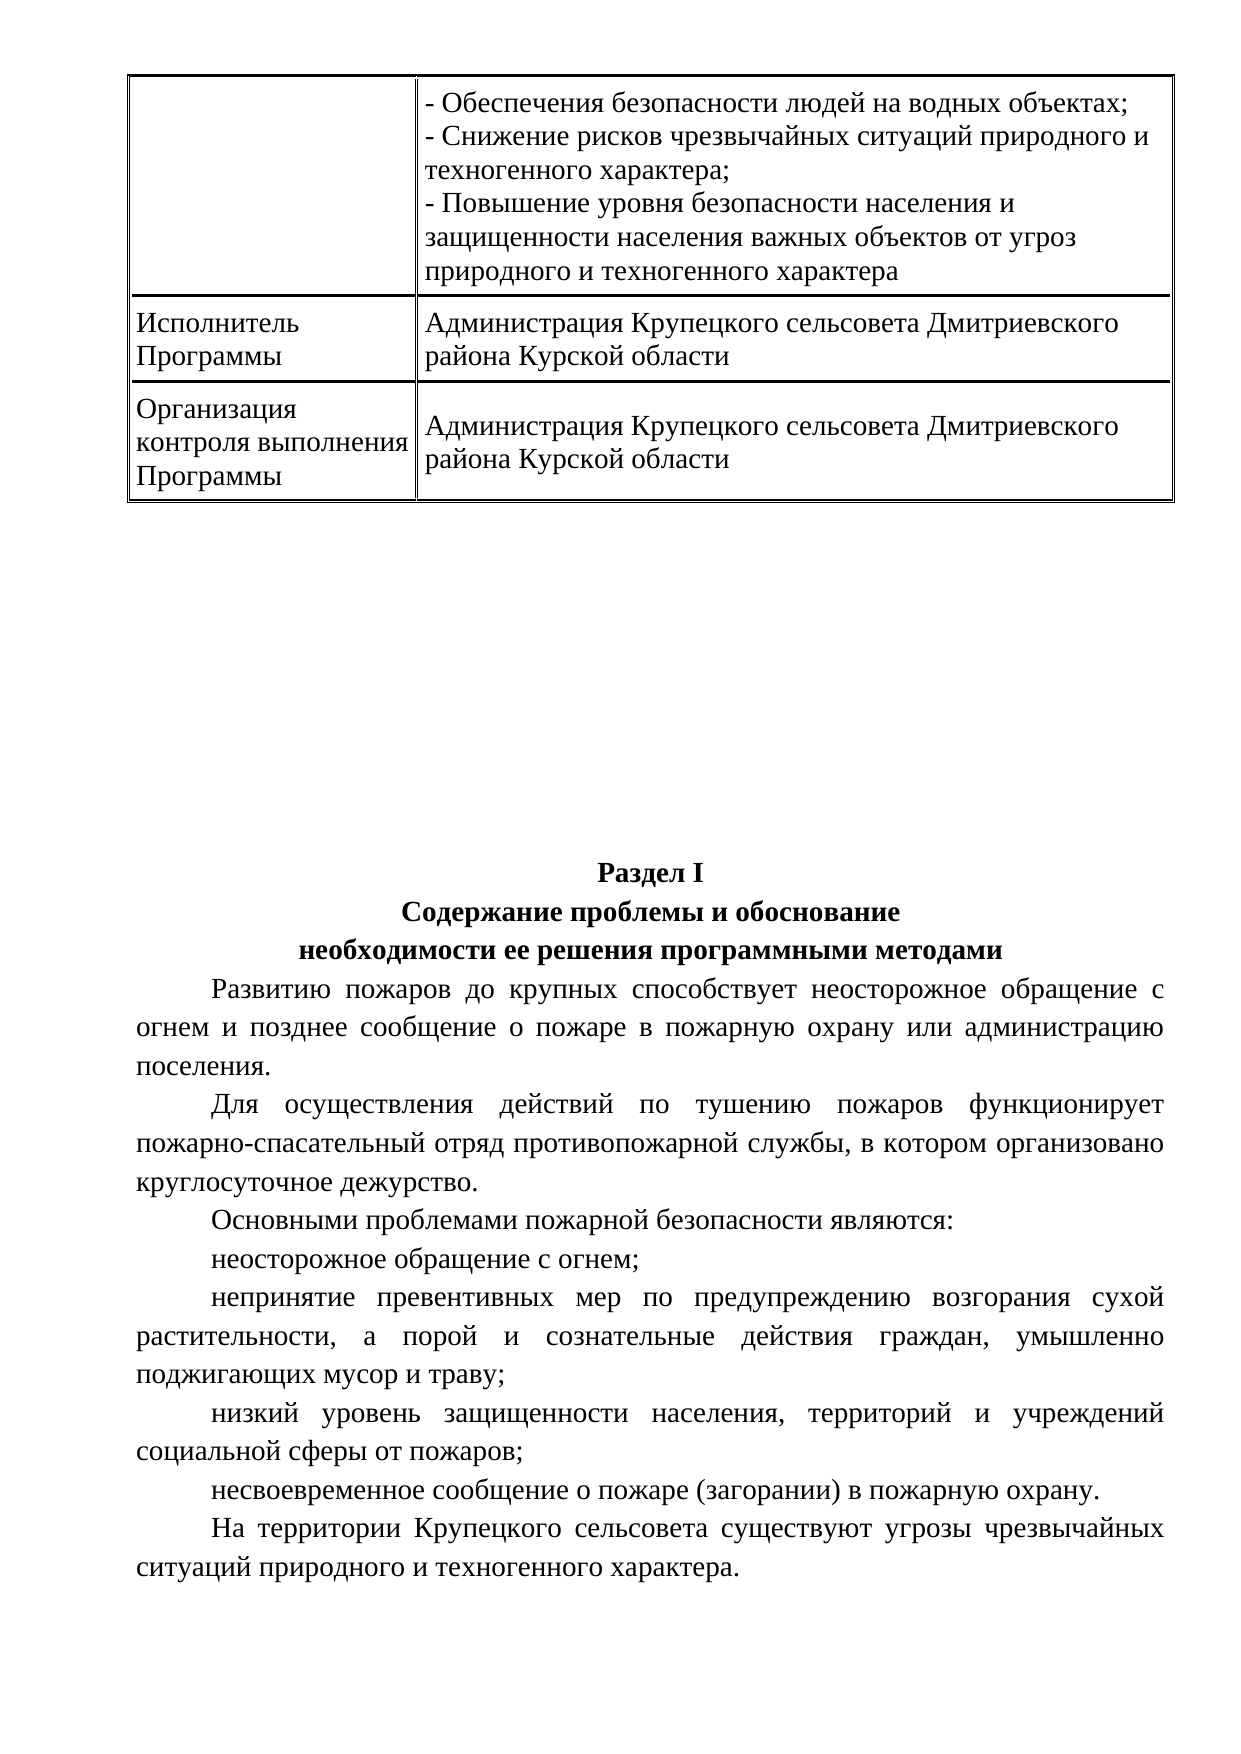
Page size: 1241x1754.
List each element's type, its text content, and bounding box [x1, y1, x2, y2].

text Содержание проблемы и обоснование [136, 894, 1165, 927]
text необходимости ее решения программными методами [136, 932, 1165, 966]
text На территории Крупецкого сельсовета существуют угрозы чрезвычайных ситуаций природного и техногенного характера. [136, 1511, 1165, 1583]
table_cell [417, 77, 1172, 294]
text Развитию пожаров до крупных способствует неосторожное обращение с огнем и позднее сообщение о пожаре в пожарную охрану или администрацию поселения. [136, 971, 1165, 1082]
table_cell Администрация Крупецкого сельсовета Дмитриевского района Курской области [417, 380, 1172, 499]
text неосторожное обращение с огнем; [136, 1241, 1165, 1274]
text Основными проблемами пожарной безопасности являются: [136, 1202, 1165, 1236]
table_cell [130, 77, 417, 294]
table_cell Администрация Крупецкого сельсовета Дмитриевского района Курской области [418, 294, 1172, 380]
text низкий уровень защищенности населения, территорий и учреждений социальной сферы от пожаров; [136, 1395, 1165, 1467]
text непринятие превентивных мер по предупреждению возгорания сухой растительности, а порой и сознательные действия граждан, умышленно поджигающих мусор и траву; [136, 1279, 1165, 1390]
text несвоевременное сообщение о пожаре (загорании) в пожарную охрану. [136, 1472, 1165, 1506]
table_cell Организация контроля выполнения Программы [130, 380, 417, 499]
text Для осуществления действий по тушению пожаров функционирует пожарно-спасательный отряд противопожарной службы, в котором организовано круглосуточное дежурство. [136, 1087, 1165, 1197]
table_cell Исполнитель Программы [130, 294, 415, 380]
text Раздел I [136, 855, 1165, 889]
